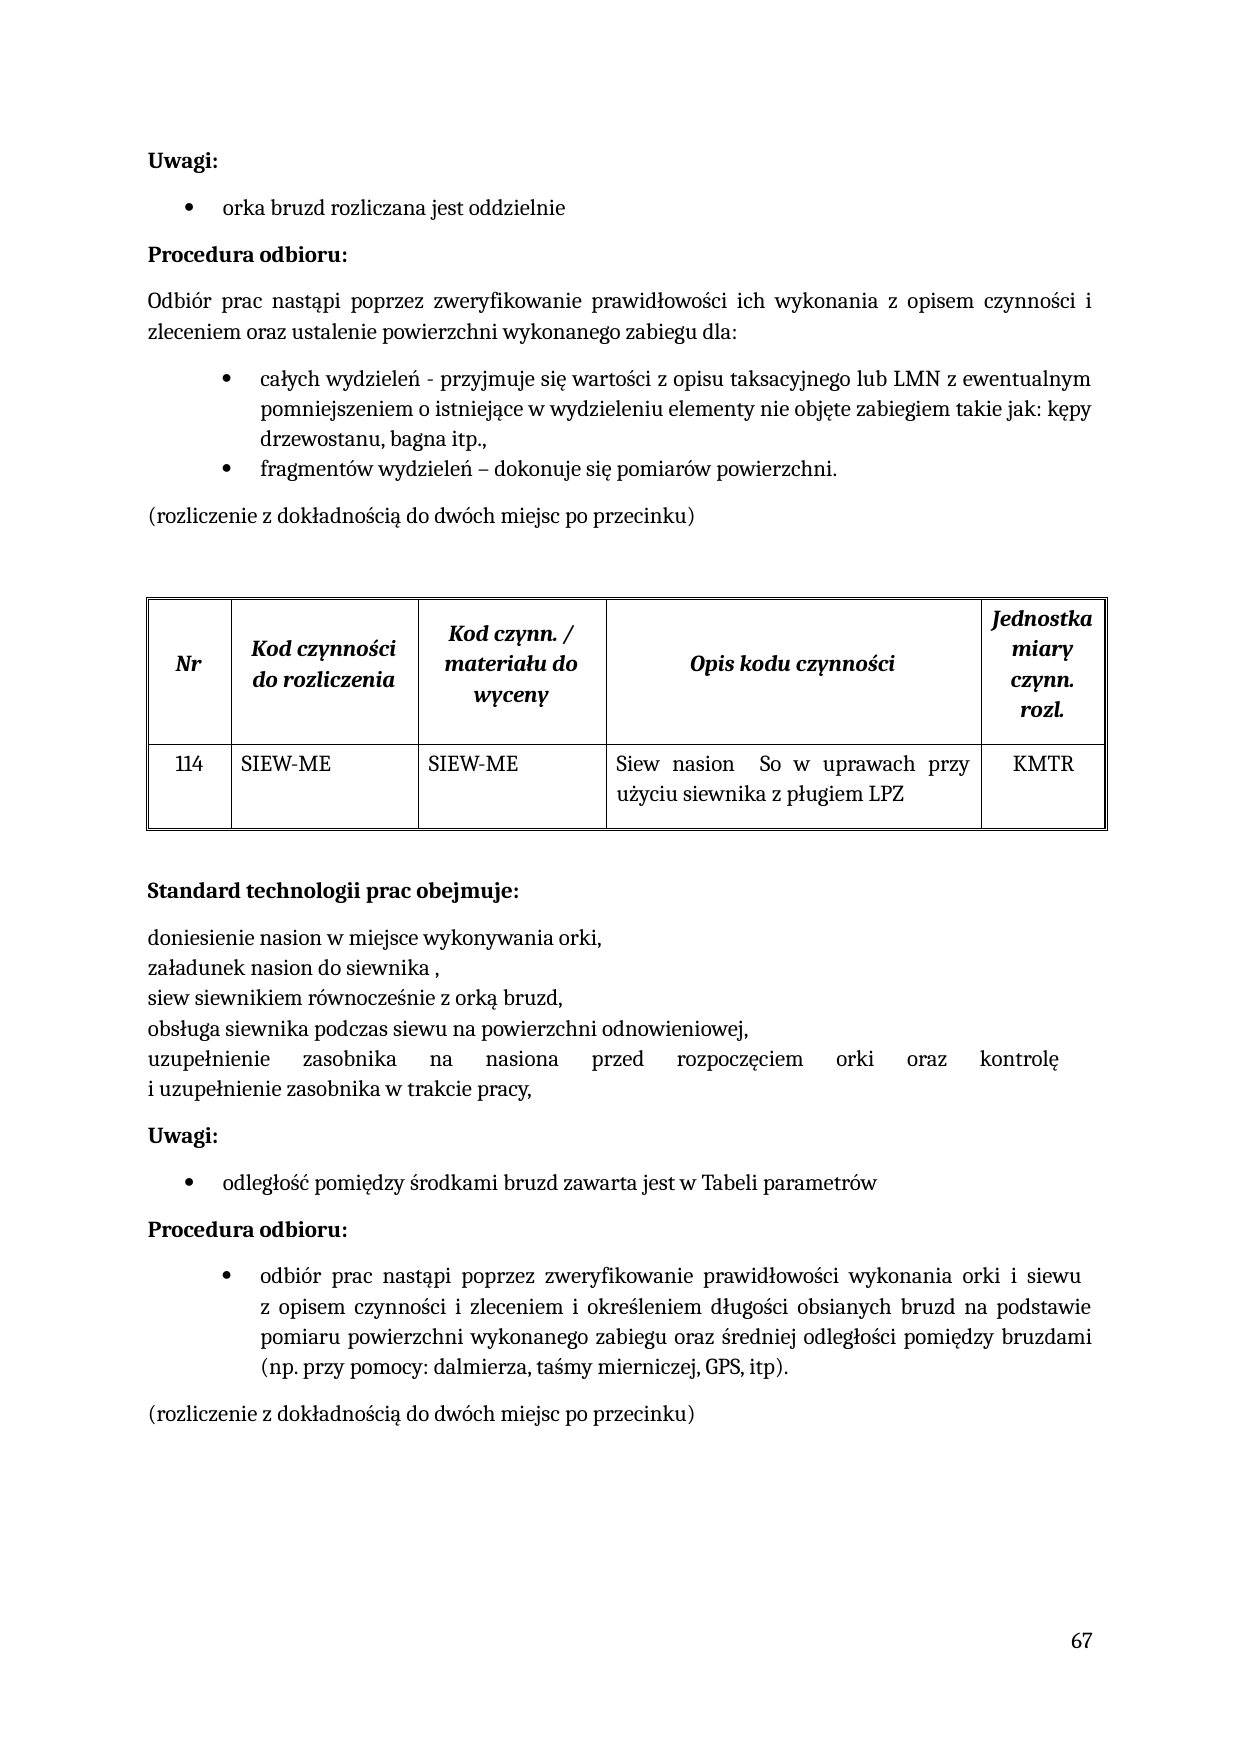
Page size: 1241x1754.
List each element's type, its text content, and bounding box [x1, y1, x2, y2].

list całych wydzieleń - przyjmuje się wartości z opisu taksacyjnego lub LMN z ewentualnym pomniejszeniem o istniejące w wydzieleniu elementy nie objęte zabiegiem takie jak: kępy drzewostanu, bagna itp., [223, 365, 1093, 452]
text Odbiór prac nastąpi poprzez zweryfikowanie prawidłowości ich wykonania z opisem czynności i zleceniem oraz ustalenie powierzchni wykonanego zabiegu dla: [148, 288, 1093, 345]
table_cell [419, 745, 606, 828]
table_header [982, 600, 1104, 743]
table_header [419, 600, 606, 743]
text (rozliczenie z dokładnością do dwóch miejsc po przecinku) [148, 503, 1093, 529]
list obsługa siewnika podczas siewu na powierzchni odnowieniowej, [148, 1015, 1093, 1042]
text Uwagi: [148, 1123, 1093, 1149]
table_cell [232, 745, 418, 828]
text Procedura odbioru: [148, 1216, 1093, 1243]
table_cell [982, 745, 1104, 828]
list orka bruzd rozliczana jest oddzielnie [185, 194, 1093, 221]
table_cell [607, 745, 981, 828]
list siew siewnikiem równocześnie z orką bruzd, [148, 985, 1093, 1011]
list fragmentów wydzieleń – dokonuje się pomiarów powierzchni. [223, 456, 1093, 482]
list odbiór prac nastąpi poprzez zweryfikowanie prawidłowości wykonania orki i siewu z opisem czynności i zleceniem i określeniem długości obsianych bruzd na podstawie pomiaru powierzchni wykonanego zabiegu oraz średniej odległości pomiędzy bruzdami (np. przy pomocy: dalmierza, taśmy mierniczej, GPS, itp). [223, 1263, 1093, 1380]
list załadunek nasion do siewnika , [148, 955, 1093, 981]
list doniesienie nasion w miejsce wykonywania orki, [148, 925, 1093, 951]
list uzupełnienie zasobnika na nasiona przed rozpoczęciem orki oraz kontrolę i uzupełnienie zasobnika w trakcie pracy, [148, 1046, 1093, 1102]
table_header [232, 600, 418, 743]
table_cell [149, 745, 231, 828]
text Uwagi: [148, 148, 1093, 174]
text (rozliczenie z dokładnością do dwóch miejsc po przecinku) [148, 1401, 1093, 1427]
text Standard technologii prac obejmuje: [148, 878, 1093, 904]
list odległość pomiędzy środkami bruzd zawarta jest w Tabeli parametrów [185, 1169, 1093, 1196]
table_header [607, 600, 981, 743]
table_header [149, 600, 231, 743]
text Procedura odbioru: [148, 241, 1093, 268]
